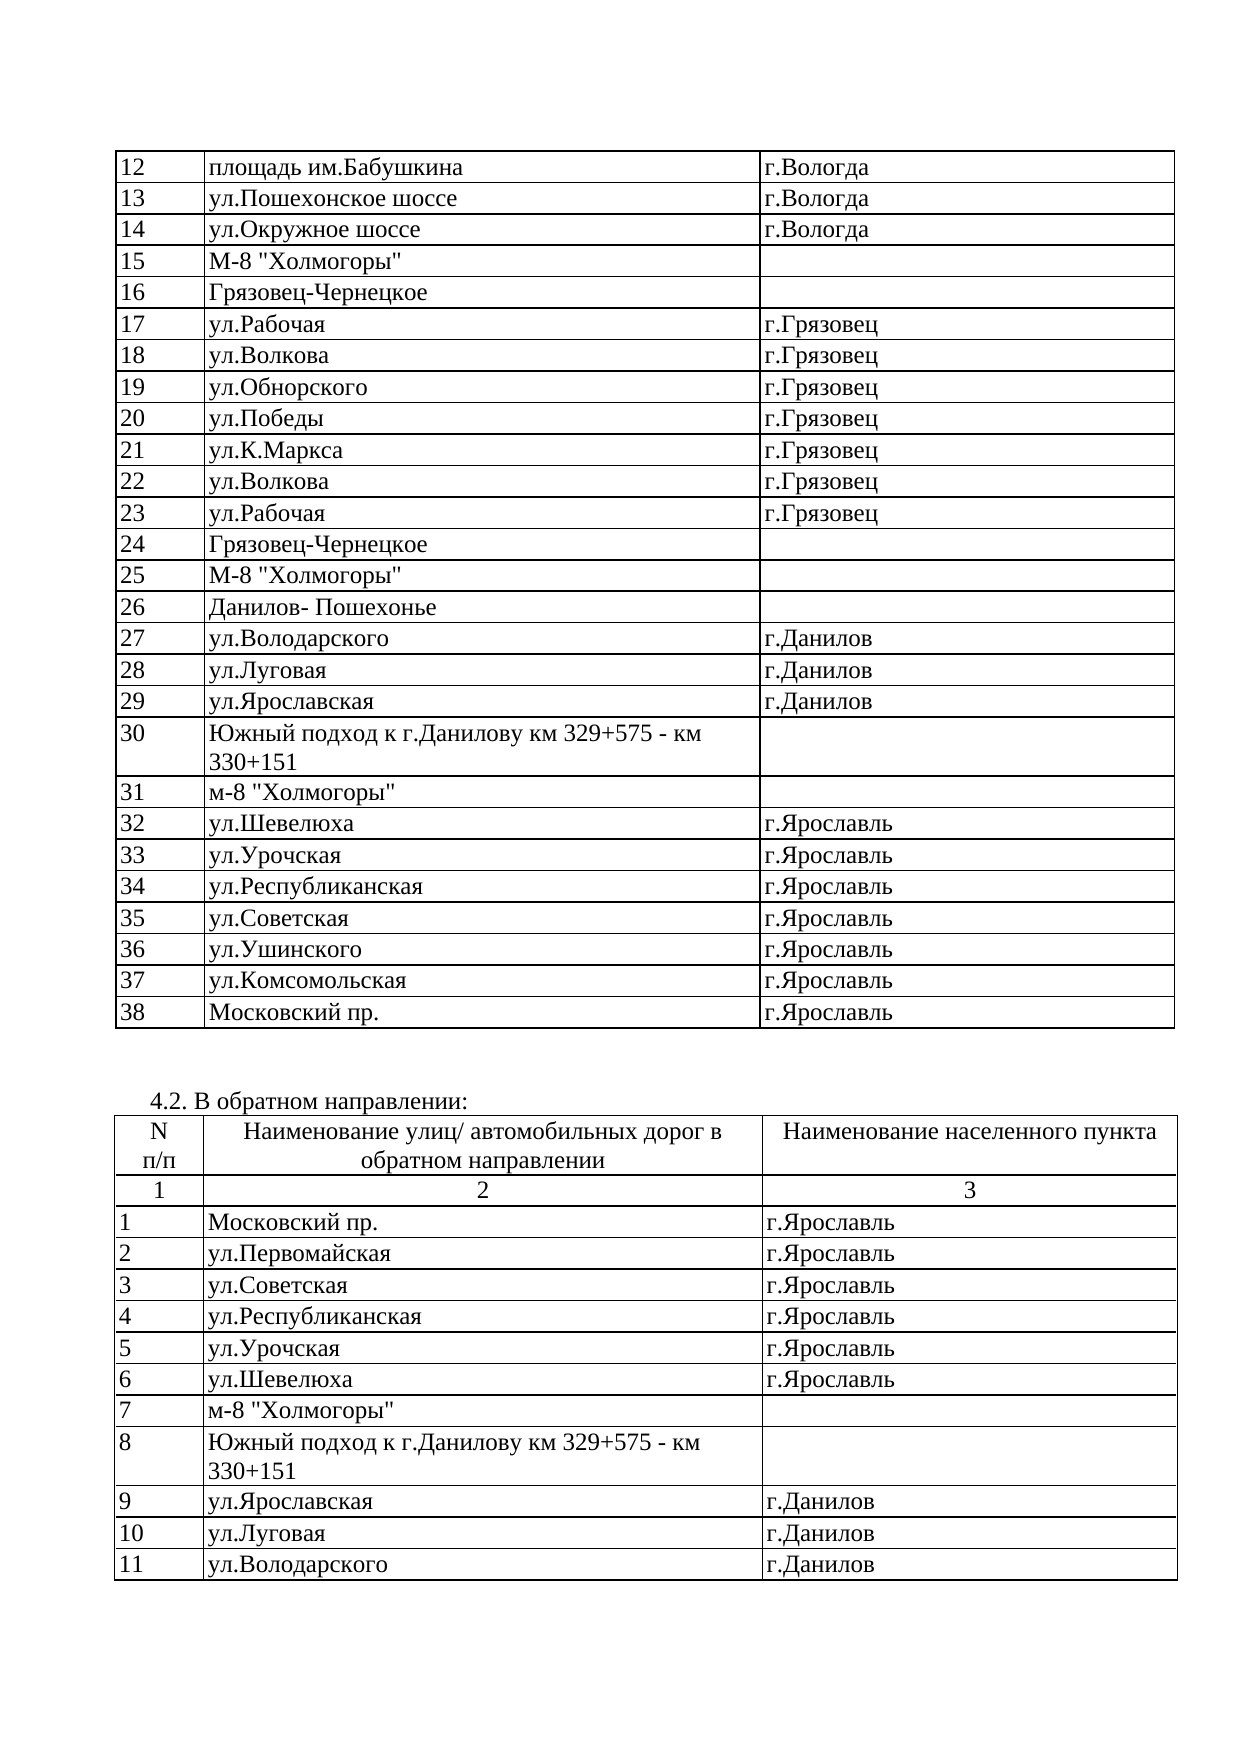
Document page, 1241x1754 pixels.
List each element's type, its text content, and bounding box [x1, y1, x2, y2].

table_cell [761, 277, 1174, 307]
table_cell ул.Волкова [205, 466, 759, 496]
table_cell г.Ярославль [763, 1363, 1177, 1394]
table_cell [761, 529, 1174, 559]
table_cell 24 [117, 529, 204, 559]
table_cell 1 [115, 1175, 203, 1205]
table_cell г.Ярославль [761, 840, 1174, 870]
table_cell 22 [117, 466, 204, 496]
table_cell [761, 718, 1174, 775]
table_cell г.Ярославль [763, 1268, 1177, 1300]
table_cell г.Данилов [763, 1485, 1177, 1516]
table_cell г.Грязовец [761, 498, 1174, 527]
table_cell 13 [117, 183, 204, 213]
table_cell ул.Окружное шоссе [205, 215, 759, 244]
table_cell 3 [115, 1269, 203, 1300]
table_cell 31 [117, 777, 204, 807]
table_cell ул.Комсомольская [205, 966, 759, 996]
table_cell м-8 "Холмогоры" [204, 1396, 762, 1426]
table_cell Грязовец-Чернецкое [205, 277, 759, 307]
table_cell г.Ярославль [763, 1205, 1177, 1237]
table_cell г.Грязовец [761, 466, 1174, 496]
table_cell г.Вологда [761, 215, 1174, 244]
table_cell г.Вологда [761, 152, 1174, 181]
table_cell ул.Луговая [205, 655, 759, 685]
table_cell ул.Волкова [205, 340, 759, 370]
table_cell ул.К.Маркса [205, 435, 759, 464]
table_cell 20 [117, 403, 204, 433]
table_cell 30 [117, 718, 204, 775]
table_cell 17 [117, 309, 204, 339]
table_cell 9 [115, 1486, 203, 1516]
table_cell 8 [115, 1427, 203, 1484]
table_cell г.Ярославль [761, 808, 1174, 838]
table_cell 15 [117, 246, 204, 276]
table_cell 12 [117, 152, 204, 181]
table_cell 21 [117, 435, 204, 464]
table_cell [761, 561, 1174, 590]
table_cell г.Данилов [763, 1548, 1177, 1579]
table_cell г.Данилов [761, 655, 1174, 685]
table_cell 14 [117, 215, 204, 244]
table_cell [763, 1426, 1177, 1484]
table_cell ул.Ярославская [204, 1486, 762, 1516]
table_cell 28 [117, 655, 204, 685]
table_cell ул.Рабочая [205, 498, 759, 527]
table_cell 5 [115, 1332, 203, 1363]
table_cell Южный подход к г.Данилову км 329+575 - км 330+151 [204, 1427, 762, 1484]
table_cell Московский пр. [204, 1207, 762, 1237]
table_cell ул.Советская [204, 1270, 762, 1300]
table_cell м-8 "Холмогоры" [205, 777, 759, 807]
table_cell 27 [117, 623, 204, 653]
text 4.2. В обратном направлении: [150, 1086, 1090, 1115]
table_cell г.Ярославль [761, 966, 1174, 996]
table_cell ул.Луговая [204, 1518, 762, 1547]
table_cell г.Данилов [761, 686, 1174, 716]
table_cell г.Вологда [761, 183, 1174, 213]
table_cell Данилов- Пошехонье [205, 592, 759, 622]
table_cell 29 [117, 686, 204, 716]
table_cell г.Ярославль [763, 1331, 1177, 1363]
table_cell 6 [115, 1364, 203, 1394]
table_cell Грязовец-Чернецкое [205, 529, 759, 559]
table_cell г.Ярославль [763, 1300, 1177, 1331]
table_cell 37 [117, 966, 204, 996]
table_cell г.Грязовец [761, 403, 1174, 433]
table_cell Московский пр. [205, 997, 759, 1027]
table_cell [763, 1394, 1177, 1426]
table_cell 10 [115, 1517, 203, 1547]
table_cell г.Ярославль [761, 903, 1174, 933]
table_cell 18 [117, 340, 204, 370]
table_cell г.Ярославль [761, 871, 1174, 901]
table_cell 7 [115, 1395, 203, 1426]
table_cell ул.Советская [205, 903, 759, 933]
table_header Наименование населенного пункта [763, 1116, 1177, 1174]
table_cell г.Грязовец [761, 340, 1174, 370]
table_cell [761, 246, 1174, 276]
table_cell 11 [115, 1549, 203, 1579]
table_cell ул.Володарского [205, 623, 759, 653]
table_cell г.Ярославль [761, 997, 1174, 1027]
table_cell ул.Ярославская [205, 686, 759, 716]
table_cell 16 [117, 277, 204, 307]
table_cell ул.Республиканская [204, 1301, 762, 1331]
table_cell [761, 592, 1174, 622]
table_cell г.Ярославль [763, 1237, 1177, 1268]
table_cell г.Грязовец [761, 309, 1174, 339]
table_cell 33 [117, 840, 204, 870]
table_cell ул.Обнорского [205, 372, 759, 402]
table_cell ул.Республиканская [205, 871, 759, 901]
table_cell М-8 "Холмогоры" [205, 561, 759, 590]
table_cell 2 [115, 1238, 203, 1268]
table_cell г.Данилов [761, 623, 1174, 653]
table_cell площадь им.Бабушкина [205, 152, 759, 181]
table_cell ул.Победы [205, 403, 759, 433]
table_cell ул.Ушинского [205, 934, 759, 964]
table_cell г.Ярославль [761, 934, 1174, 964]
table_cell ул.Рабочая [205, 309, 759, 339]
table_header Наименование улиц/ автомобильных дорог в обратном направлении [204, 1116, 762, 1174]
table_cell 35 [117, 903, 204, 933]
table_cell г.Грязовец [761, 372, 1174, 402]
table_cell М-8 "Холмогоры" [205, 246, 759, 276]
table_cell [761, 777, 1174, 807]
table_cell 2 [204, 1176, 762, 1205]
table_cell ул.Урочская [205, 840, 759, 870]
table_cell ул.Шевелюха [204, 1364, 762, 1394]
table_header N п/п [115, 1116, 203, 1174]
table_cell 3 [763, 1174, 1177, 1205]
table_cell ул.Первомайская [204, 1238, 762, 1268]
table_cell ул.Урочская [204, 1333, 762, 1363]
table_cell ул.Володарского [204, 1549, 762, 1579]
table_cell Южный подход к г.Данилову км 329+575 - км 330+151 [205, 718, 759, 775]
table_cell 26 [117, 592, 204, 622]
table_cell 25 [117, 561, 204, 590]
table_cell 19 [117, 372, 204, 402]
table_cell 38 [117, 997, 204, 1027]
table_cell г.Грязовец [761, 435, 1174, 464]
table_cell ул.Шевелюха [205, 808, 759, 838]
table_cell 36 [117, 934, 204, 964]
table_cell 34 [117, 871, 204, 901]
table_cell 23 [117, 498, 204, 527]
table_cell г.Данилов [763, 1516, 1177, 1547]
table_cell 4 [115, 1301, 203, 1331]
table_cell 1 [115, 1206, 203, 1237]
table_cell ул.Пошехонское шоссе [205, 183, 759, 213]
table_cell 32 [117, 808, 204, 838]
